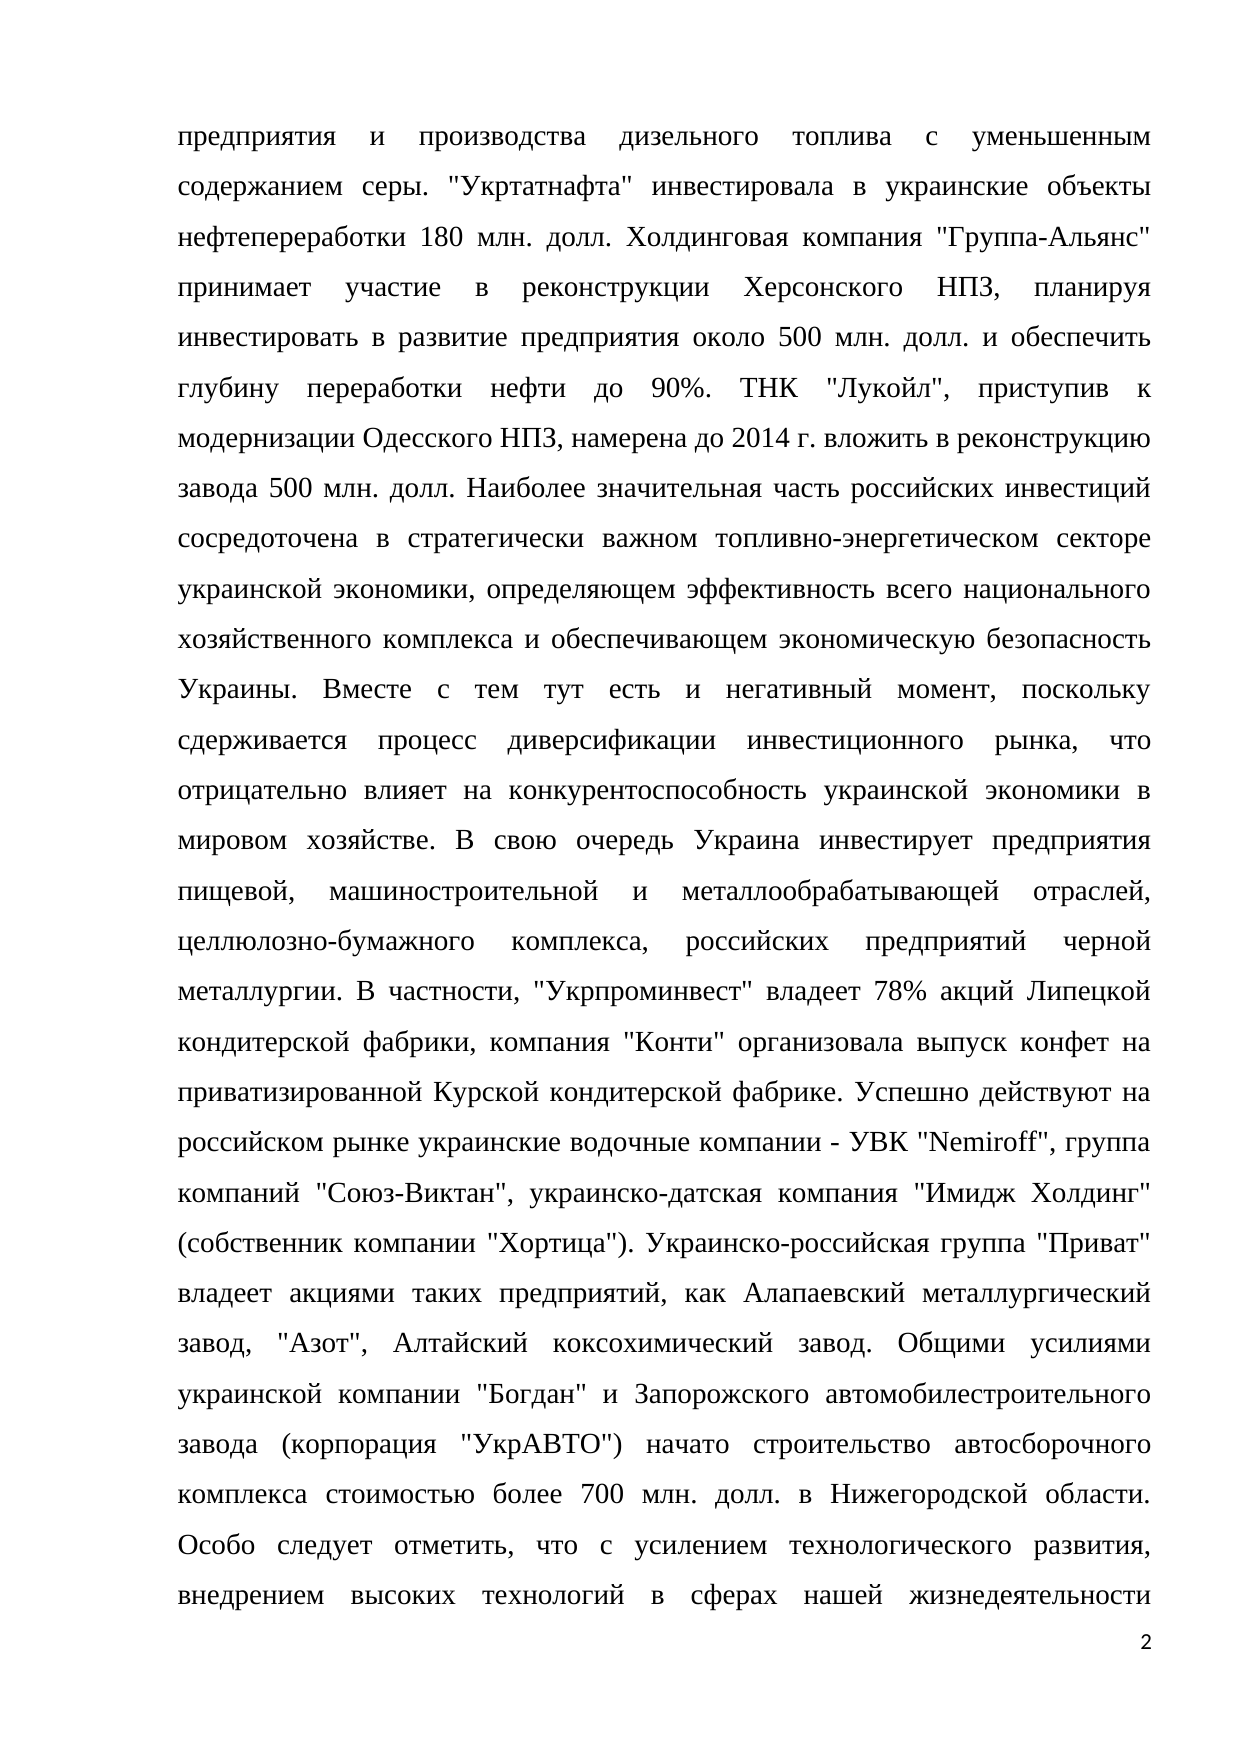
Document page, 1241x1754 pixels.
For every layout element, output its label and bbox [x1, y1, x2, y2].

text [177, 118, 1152, 1611]
